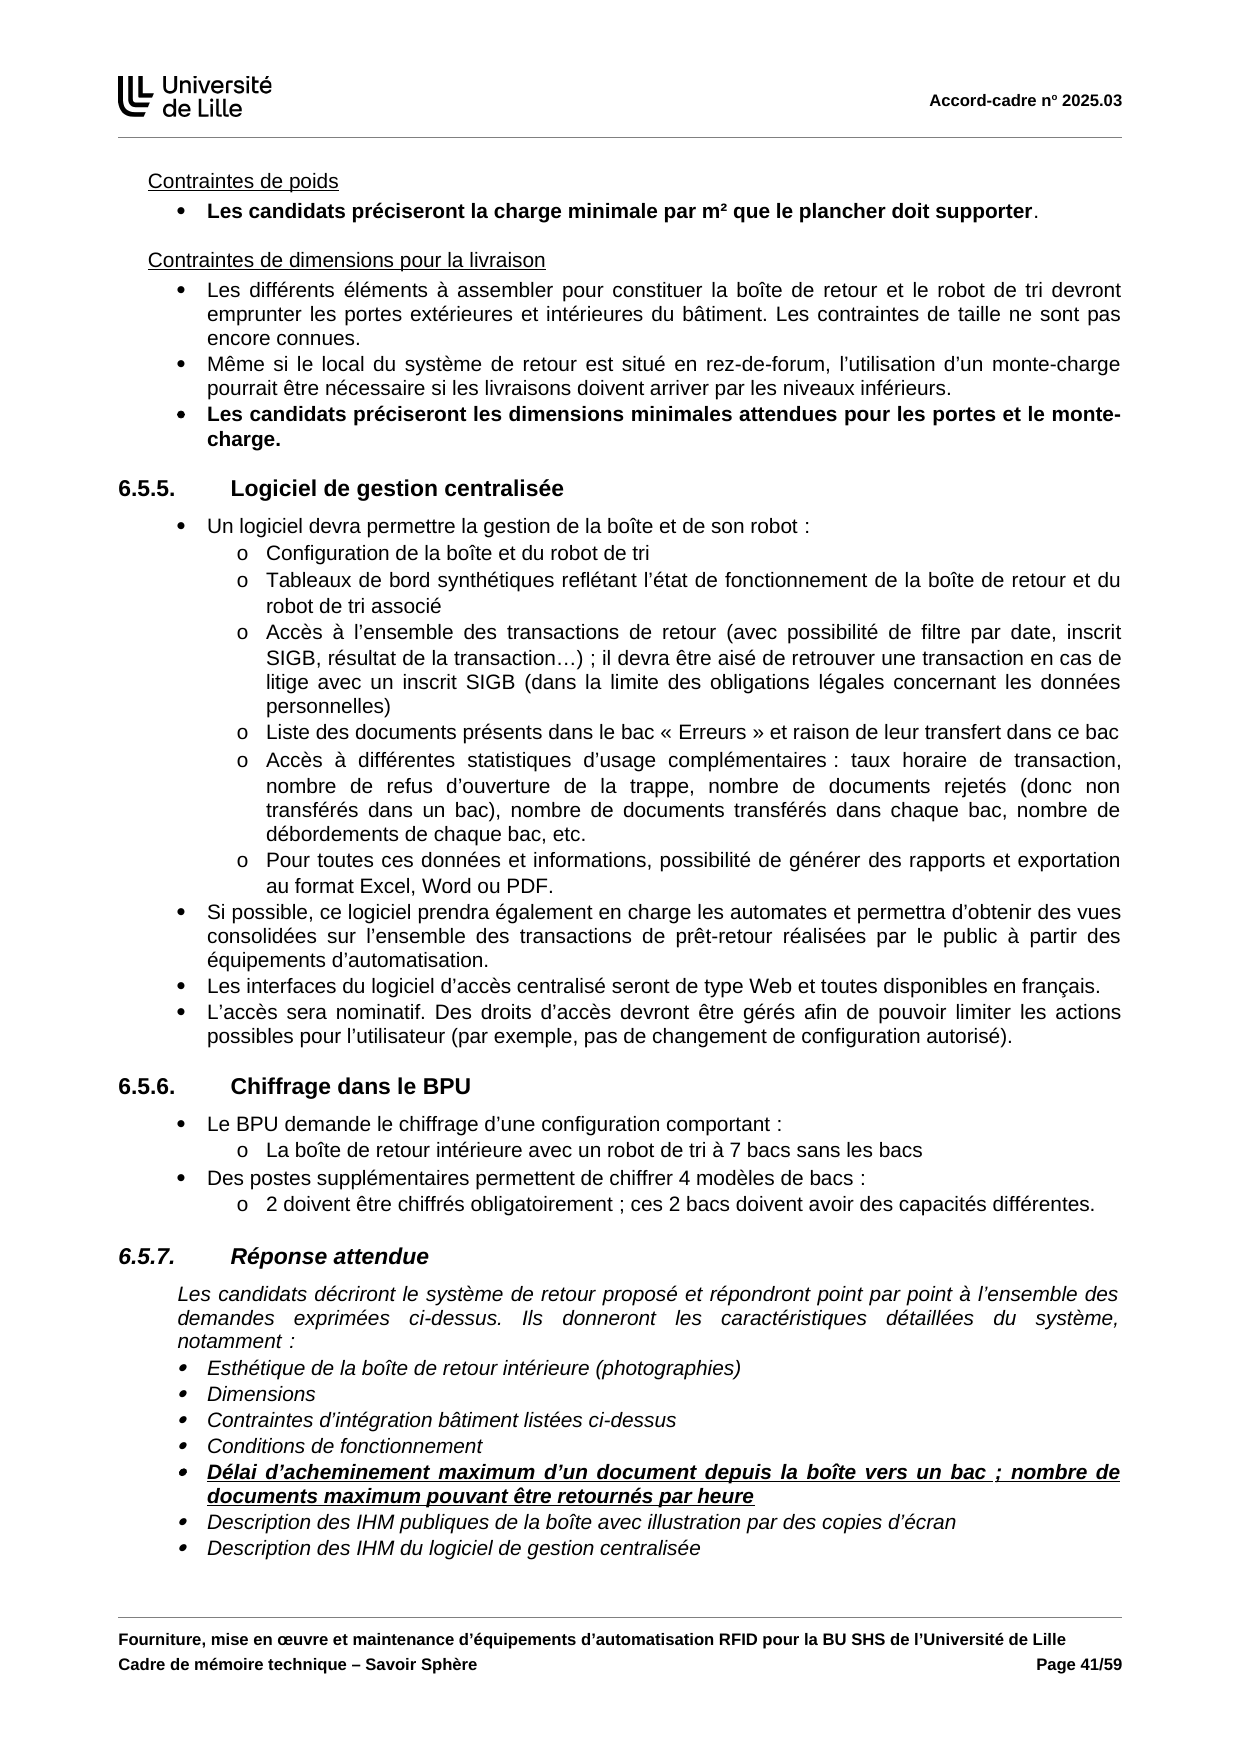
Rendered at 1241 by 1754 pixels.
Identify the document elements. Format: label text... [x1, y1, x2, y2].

text La boîte de retour intérieure avec un robot de tri à 7 bacs sans les bacs [236, 1138, 1122, 1163]
text Contraintes d’intégration bâtiment listées ci-dessus [177, 1408, 1122, 1432]
text Contraintes de dimensions pour la livraison [148, 248, 1122, 272]
text Description des IHM publiques de la boîte avec illustration par des copies d’écran [177, 1510, 1122, 1534]
text Les candidats préciseront la charge minimale par m² que le plancher doit supporter. [177, 199, 1122, 223]
text Configuration de la boîte et du robot de tri [236, 540, 1122, 566]
text Un logiciel devra permettre la gestion de la boîte et de son robot : [177, 514, 1122, 538]
subtitle Chiffrage dans le BPU [118, 1073, 1122, 1099]
text Esthétique de la boîte de retour intérieure (photographies) [177, 1355, 1122, 1379]
text Accès à l’ensemble des transactions de retour (avec possibilité de filtre par date, inscrit SIGB, résultat de la transaction…) ; il devra être aisé de retrouver une transaction en cas de litige avec un inscrit SIGB (dans la limite des obligations légales concernant les données personnelles) [236, 620, 1122, 718]
text Conditions de fonctionnement [177, 1434, 1122, 1458]
subtitle Réponse attendue [118, 1243, 1122, 1269]
text Des postes supplémentaires permettent de chiffrer 4 modèles de bacs : [177, 1166, 1122, 1190]
text L’accès sera nominatif. Des droits d’accès devront être gérés afin de pouvoir limiter les actions possibles pour l’utilisateur (par exemple, pas de changement de configuration autorisé). [177, 1000, 1122, 1048]
picture [118, 76, 272, 117]
text Le BPU demande le chiffrage d’une configuration comportant : [177, 1112, 1122, 1136]
text Même si le local du système de retour est situé en rez-de-forum, l’utilisation d’un monte-charge pourrait être nécessaire si les livraisons doivent arriver par les niveaux inférieurs. [177, 352, 1122, 400]
text Les candidats préciseront les dimensions minimales attendues pour les portes et le monte-charge. [177, 402, 1122, 450]
text Dimensions [177, 1382, 1122, 1406]
text Pour toutes ces données et informations, possibilité de générer des rapports et exportation au format Excel, Word ou PDF. [236, 848, 1122, 897]
text Contraintes de poids [148, 169, 1122, 193]
text Les candidats décriront le système de retour proposé et répondront point par point à l’ensemble des demandes exprimées ci-dessus. Ils donneront les caractéristiques détaillées du système, notamment : [177, 1281, 1122, 1353]
text Les différents éléments à assembler pour constituer la boîte de retour et le robot de tri devront emprunter les portes extérieures et intérieures du bâtiment. Les contraintes de taille ne sont pas encore connues. [177, 278, 1122, 350]
text Si possible, ce logiciel prendra également en charge les automates et permettra d’obtenir des vues consolidées sur l’ensemble des transactions de prêt-retour réalisées par le public à partir des équipements d’automatisation. [177, 899, 1122, 971]
text Les interfaces du logiciel d’accès centralisé seront de type Web et toutes disponibles en français. [177, 973, 1122, 998]
text Liste des documents présents dans le bac « Erreurs » et raison de leur transfert dans ce bac [236, 720, 1122, 746]
text Tableaux de bord synthétiques reflétant l’état de fonctionnement de la boîte de retour et du robot de tri associé [236, 568, 1122, 618]
subtitle Logiciel de gestion centralisée [118, 475, 1122, 502]
text 2 doivent être chiffrés obligatoirement ; ces 2 bacs doivent avoir des capacités différentes. [236, 1192, 1122, 1218]
text Délai d’acheminement maximum d’un document depuis la boîte vers un bac ; nombre de documents maximum pouvant être retournés par heure [177, 1460, 1122, 1508]
text Accès à différentes statistiques d’usage complémentaires : taux horaire de transaction, nombre de refus d’ouverture de la trappe, nombre de documents rejetés (donc non transférés dans un bac), nombre de documents transférés dans chaque bac, nombre de débordements de chaque bac, etc. [236, 748, 1122, 846]
text Description des IHM du logiciel de gestion centralisée [177, 1536, 1122, 1560]
